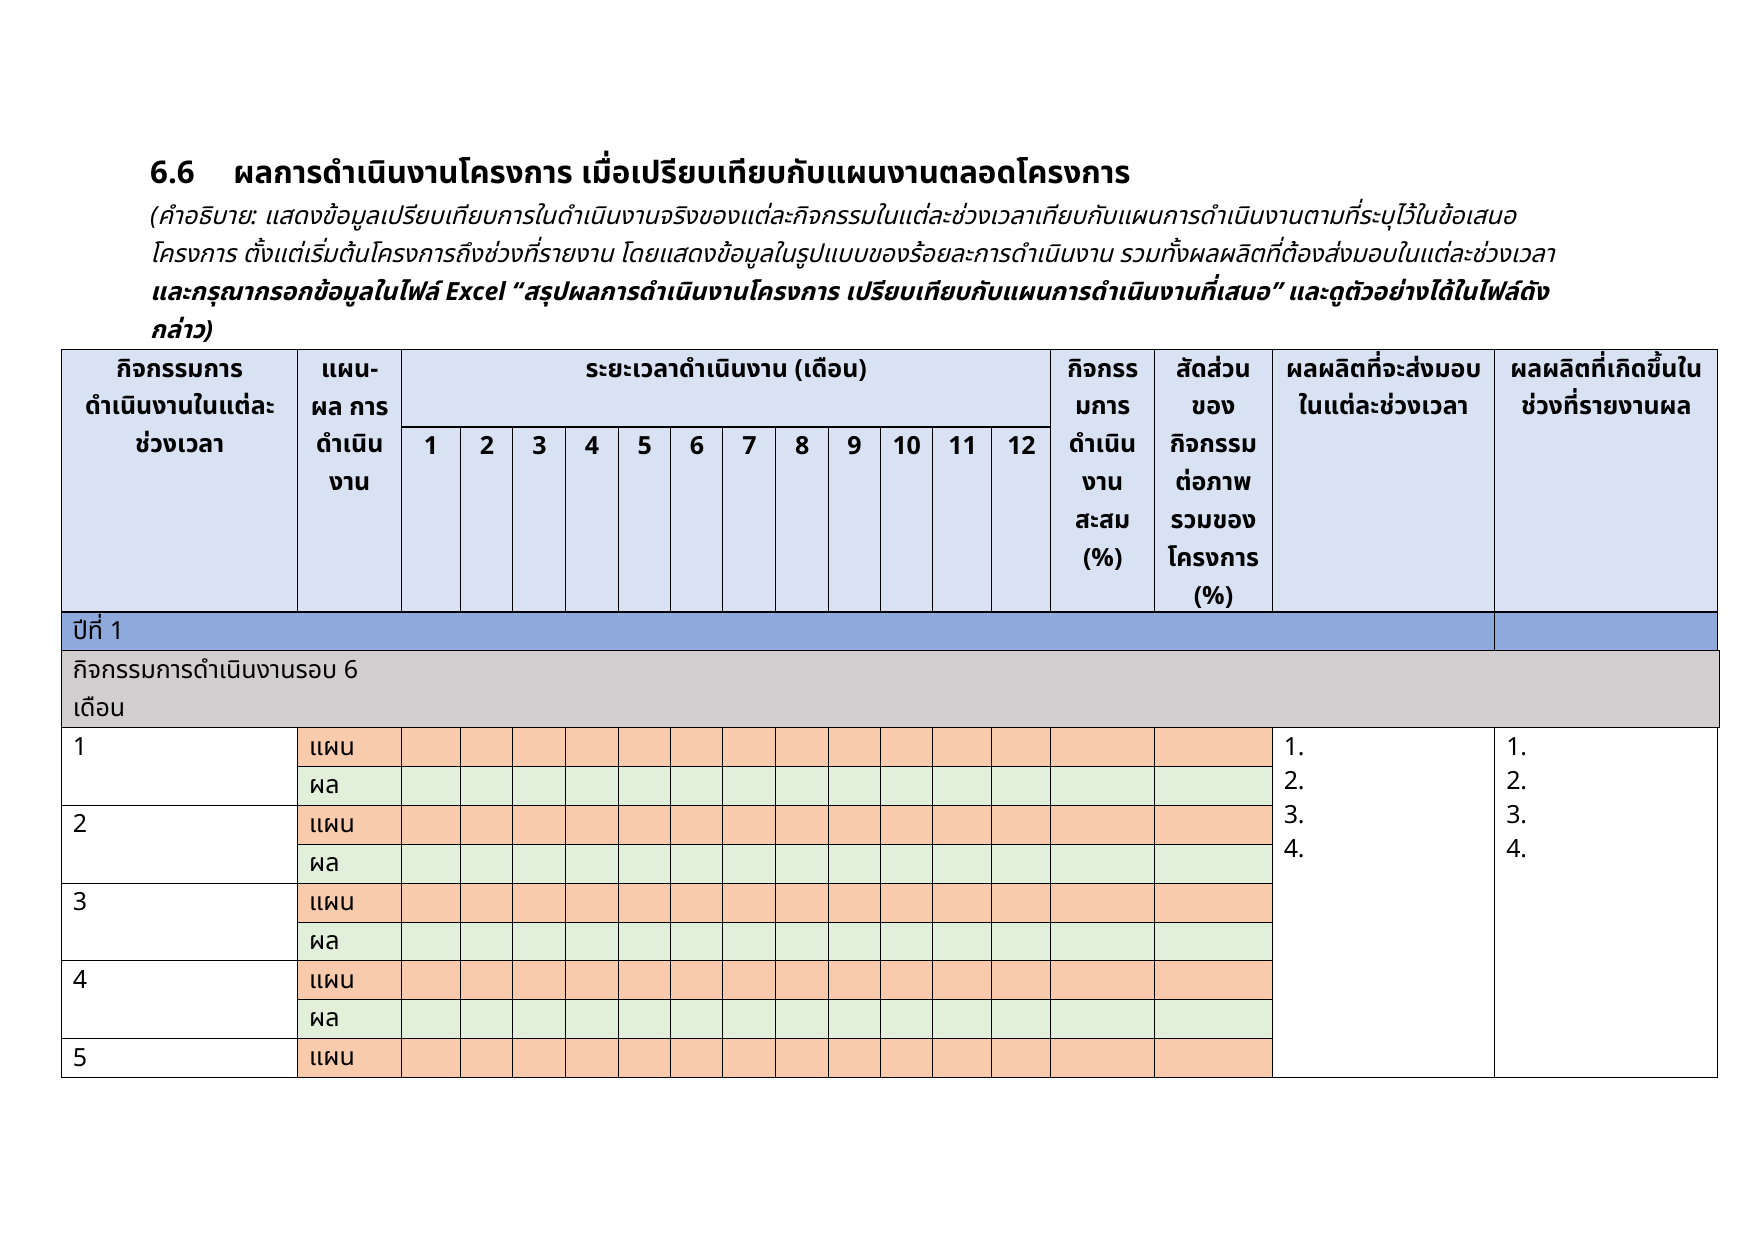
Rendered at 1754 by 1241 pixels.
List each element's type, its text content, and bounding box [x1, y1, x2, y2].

table_header ผลผลิตที่เกิดขึ้นในช่วงที่รายงานผล [1495, 350, 1717, 611]
table_cell [829, 884, 880, 922]
table_cell [723, 1039, 775, 1077]
text 6.6 ผลการดำเนินงานโครงการ เมื่อเปรียบเทียบกับแผนงานตลอดโครงการ [150, 150, 1604, 197]
table_cell [461, 806, 512, 844]
table_cell [776, 1000, 828, 1038]
table_cell [829, 961, 880, 999]
table_cell [513, 884, 565, 922]
table_cell [1155, 845, 1272, 883]
table_cell [619, 767, 670, 805]
table_cell [513, 1039, 565, 1077]
table_cell [992, 884, 1050, 922]
table_cell [723, 613, 776, 650]
table_cell [881, 1039, 932, 1077]
table_cell ปีที่ 1 [62, 613, 298, 650]
table_cell [619, 728, 670, 766]
table_cell [881, 845, 932, 883]
table_cell [776, 728, 828, 766]
table_cell [723, 767, 775, 805]
table_header แผน-ผล การดำเนินงาน [298, 350, 401, 611]
table_cell 1. 2. 3. 4. [1273, 728, 1494, 1077]
table_cell [671, 728, 722, 766]
table_cell [402, 728, 460, 766]
table_cell [566, 806, 618, 844]
table_cell [1155, 1039, 1272, 1077]
table_cell [723, 961, 775, 999]
table_cell [566, 1039, 618, 1077]
table_cell แผน [298, 806, 401, 844]
table_cell [671, 845, 722, 883]
table_cell [402, 1000, 460, 1038]
table_cell [671, 806, 722, 844]
table_cell [933, 806, 991, 844]
table_cell [1155, 961, 1272, 999]
table_cell [566, 961, 618, 999]
table_cell ผล [298, 767, 401, 805]
table_cell 9 [829, 428, 880, 611]
table_cell [992, 923, 1050, 960]
table_cell กิจกรรมการดำเนินงานรอบ 6 เดือน [62, 651, 402, 727]
table_cell [619, 923, 670, 960]
table_cell [461, 923, 512, 960]
table_cell [723, 884, 775, 922]
table_cell [880, 613, 933, 650]
table_cell แผน [298, 884, 401, 922]
table_cell [1051, 613, 1154, 650]
table_cell [298, 613, 401, 650]
table_header สัดส่วนของกิจกรรมต่อภาพรวมของโครงการ (%) [1155, 350, 1272, 611]
table_cell [1155, 1000, 1272, 1038]
table_cell [619, 806, 670, 844]
table_cell [566, 884, 618, 922]
table_cell 10 [881, 428, 932, 611]
table_cell [618, 613, 671, 650]
table_cell [671, 1039, 722, 1077]
table_cell [1155, 651, 1273, 727]
table_cell [514, 651, 566, 727]
table_cell [566, 767, 618, 805]
table_cell [933, 961, 991, 999]
table_cell [402, 845, 460, 883]
table_cell [829, 651, 881, 727]
table_cell [881, 806, 932, 844]
table_cell [619, 845, 670, 883]
table_cell [933, 1000, 991, 1038]
table_cell [992, 961, 1050, 999]
text (คำอธิบาย: แสดงข้อมูลเปรียบเทียบการในดำเนินงานจริงของแต่ละกิจกรรมในแต่ละช่วงเวลาเทียบกับแผนการดำเนินงานตามที่ระบุไว้ในข้อเสนอโครงการ ตั้งแต่เริ่มต้นโครงการถึงช่วงที่รายงาน โดยแสดงข้อมูลในรูปแบบของร้อยละการดำเนินงาน รวมทั้งผลผลิตที่ต้องส่งมอบในแต่ละช่วงเวลา และกรุณากรอกข้อมูลในไฟล์ Excel “สรุปผลการดำเนินงานโครงการ เปรียบเทียบกับแผนการดำเนินงานที่เสนอ” และดูตัวอย่างได้ในไฟล์ดังกล่าว) [150, 197, 1604, 349]
table_cell [881, 651, 934, 727]
table_cell [881, 884, 932, 922]
table_cell [671, 961, 722, 999]
table_cell [566, 1000, 618, 1038]
table_cell [933, 923, 991, 960]
table_cell [513, 1000, 565, 1038]
table_cell [829, 806, 880, 844]
table_cell [566, 845, 618, 883]
table_cell [881, 767, 932, 805]
table_cell 7 [723, 428, 775, 611]
table_cell [566, 728, 618, 766]
table_cell [934, 651, 993, 727]
table_cell [1155, 728, 1272, 766]
table_cell [461, 884, 512, 922]
table_cell [1052, 651, 1155, 727]
table_cell 8 [776, 428, 828, 611]
table_cell [933, 845, 991, 883]
table_cell [829, 845, 880, 883]
table_cell [1051, 767, 1154, 805]
table_cell [776, 961, 828, 999]
table_cell [776, 613, 828, 650]
table_cell [1495, 613, 1717, 650]
table_cell [881, 923, 932, 960]
table_cell 6 [671, 428, 722, 611]
table_cell 1 [62, 728, 297, 805]
table_cell 4 [566, 428, 618, 611]
table_cell [829, 923, 880, 960]
table_cell [1155, 923, 1272, 960]
table_cell [1273, 651, 1719, 727]
table_cell [828, 613, 880, 650]
table_cell [776, 806, 828, 844]
table_cell [992, 728, 1050, 766]
table_cell [513, 923, 565, 960]
table_cell [776, 845, 828, 883]
table_cell [1051, 884, 1154, 922]
table_cell [992, 767, 1050, 805]
table_cell [881, 728, 932, 766]
table_cell ผล [298, 845, 401, 883]
table_cell [619, 651, 671, 727]
table_cell [402, 651, 461, 727]
table_cell [619, 1039, 670, 1077]
table_cell [619, 884, 670, 922]
table_cell แผน [298, 961, 401, 999]
table_cell [1051, 923, 1154, 960]
table_cell [566, 651, 619, 727]
table_cell [1051, 961, 1154, 999]
table_cell [933, 884, 991, 922]
table_cell [566, 923, 618, 960]
table_cell [1155, 767, 1272, 805]
table_cell [402, 1039, 460, 1077]
table_cell [671, 613, 723, 650]
table_cell [1051, 845, 1154, 883]
table_cell [671, 923, 722, 960]
table_cell [1272, 613, 1494, 650]
table_cell แผน [298, 728, 401, 766]
table_cell [993, 651, 1052, 727]
table_cell [829, 1000, 880, 1038]
table_cell [513, 767, 565, 805]
table_cell [401, 613, 460, 650]
table_cell 3 [62, 884, 297, 960]
table_cell [723, 845, 775, 883]
table_cell [461, 961, 512, 999]
table_cell [461, 728, 512, 766]
table_cell [619, 961, 670, 999]
table_cell 2 [62, 806, 297, 883]
table_cell [671, 1000, 722, 1038]
table_cell [724, 651, 776, 727]
table_cell [513, 806, 565, 844]
table_cell [461, 651, 514, 727]
table_cell [992, 845, 1050, 883]
table_cell [992, 1039, 1050, 1077]
table_cell [723, 728, 775, 766]
table_cell 2 [461, 428, 512, 611]
table_cell [992, 1000, 1050, 1038]
table_cell [881, 961, 932, 999]
table_cell [1155, 806, 1272, 844]
table_header ผลผลิตที่จะส่งมอบในแต่ละช่วงเวลา [1273, 350, 1494, 611]
table_cell [723, 1000, 775, 1038]
table_cell [829, 728, 880, 766]
table_cell [671, 651, 724, 727]
table_cell [461, 767, 512, 805]
table_cell [402, 884, 460, 922]
table_cell [933, 728, 991, 766]
table_cell [513, 845, 565, 883]
table_cell [565, 613, 618, 650]
table_cell [829, 767, 880, 805]
table_cell [461, 1000, 512, 1038]
table_cell [402, 961, 460, 999]
table_cell [402, 767, 460, 805]
table_cell [776, 923, 828, 960]
table_cell [513, 613, 565, 650]
table_cell ผล [298, 1000, 401, 1038]
table_cell 1 [402, 428, 460, 611]
table_cell 11 [933, 428, 991, 611]
table_cell แผน [298, 1039, 401, 1077]
table_cell 4 [62, 961, 297, 1038]
table_cell [933, 1039, 991, 1077]
table_cell [776, 884, 828, 922]
table_cell [829, 1039, 880, 1077]
table_cell [992, 806, 1050, 844]
table_cell 1. 2. 3. 4. [1495, 728, 1717, 1077]
table_cell [619, 1000, 670, 1038]
table_cell [460, 613, 513, 650]
table_cell [933, 613, 992, 650]
table_cell 5 [619, 428, 670, 611]
table_cell [513, 728, 565, 766]
table_cell [776, 651, 829, 727]
table_cell [723, 806, 775, 844]
table_cell [461, 845, 512, 883]
table_cell 3 [513, 428, 565, 611]
table_cell [1155, 884, 1272, 922]
table_cell [461, 1039, 512, 1077]
table_cell [402, 923, 460, 960]
table_header กิจกรรมการดำเนินงานสะสม (%) [1051, 350, 1154, 611]
table_cell [1051, 806, 1154, 844]
table_cell [671, 884, 722, 922]
table_cell [881, 1000, 932, 1038]
table_cell [402, 806, 460, 844]
table_cell 5 [62, 1039, 297, 1077]
table_cell [992, 613, 1051, 650]
table_header ระยะเวลาดำเนินงาน (เดือน) [402, 350, 1050, 426]
table_cell [1051, 1000, 1154, 1038]
table_cell [776, 1039, 828, 1077]
table_cell [933, 767, 991, 805]
table_header กิจกรรมการ ดำเนินงานในแต่ละช่วงเวลา [62, 350, 297, 611]
table_cell [776, 767, 828, 805]
table_cell [1051, 1039, 1154, 1077]
table_cell [723, 923, 775, 960]
table_cell [1154, 613, 1272, 650]
table_cell ผล [298, 923, 401, 960]
table_cell [1051, 728, 1154, 766]
table_cell [671, 767, 722, 805]
table_cell 12 [992, 428, 1050, 611]
table_cell [513, 961, 565, 999]
